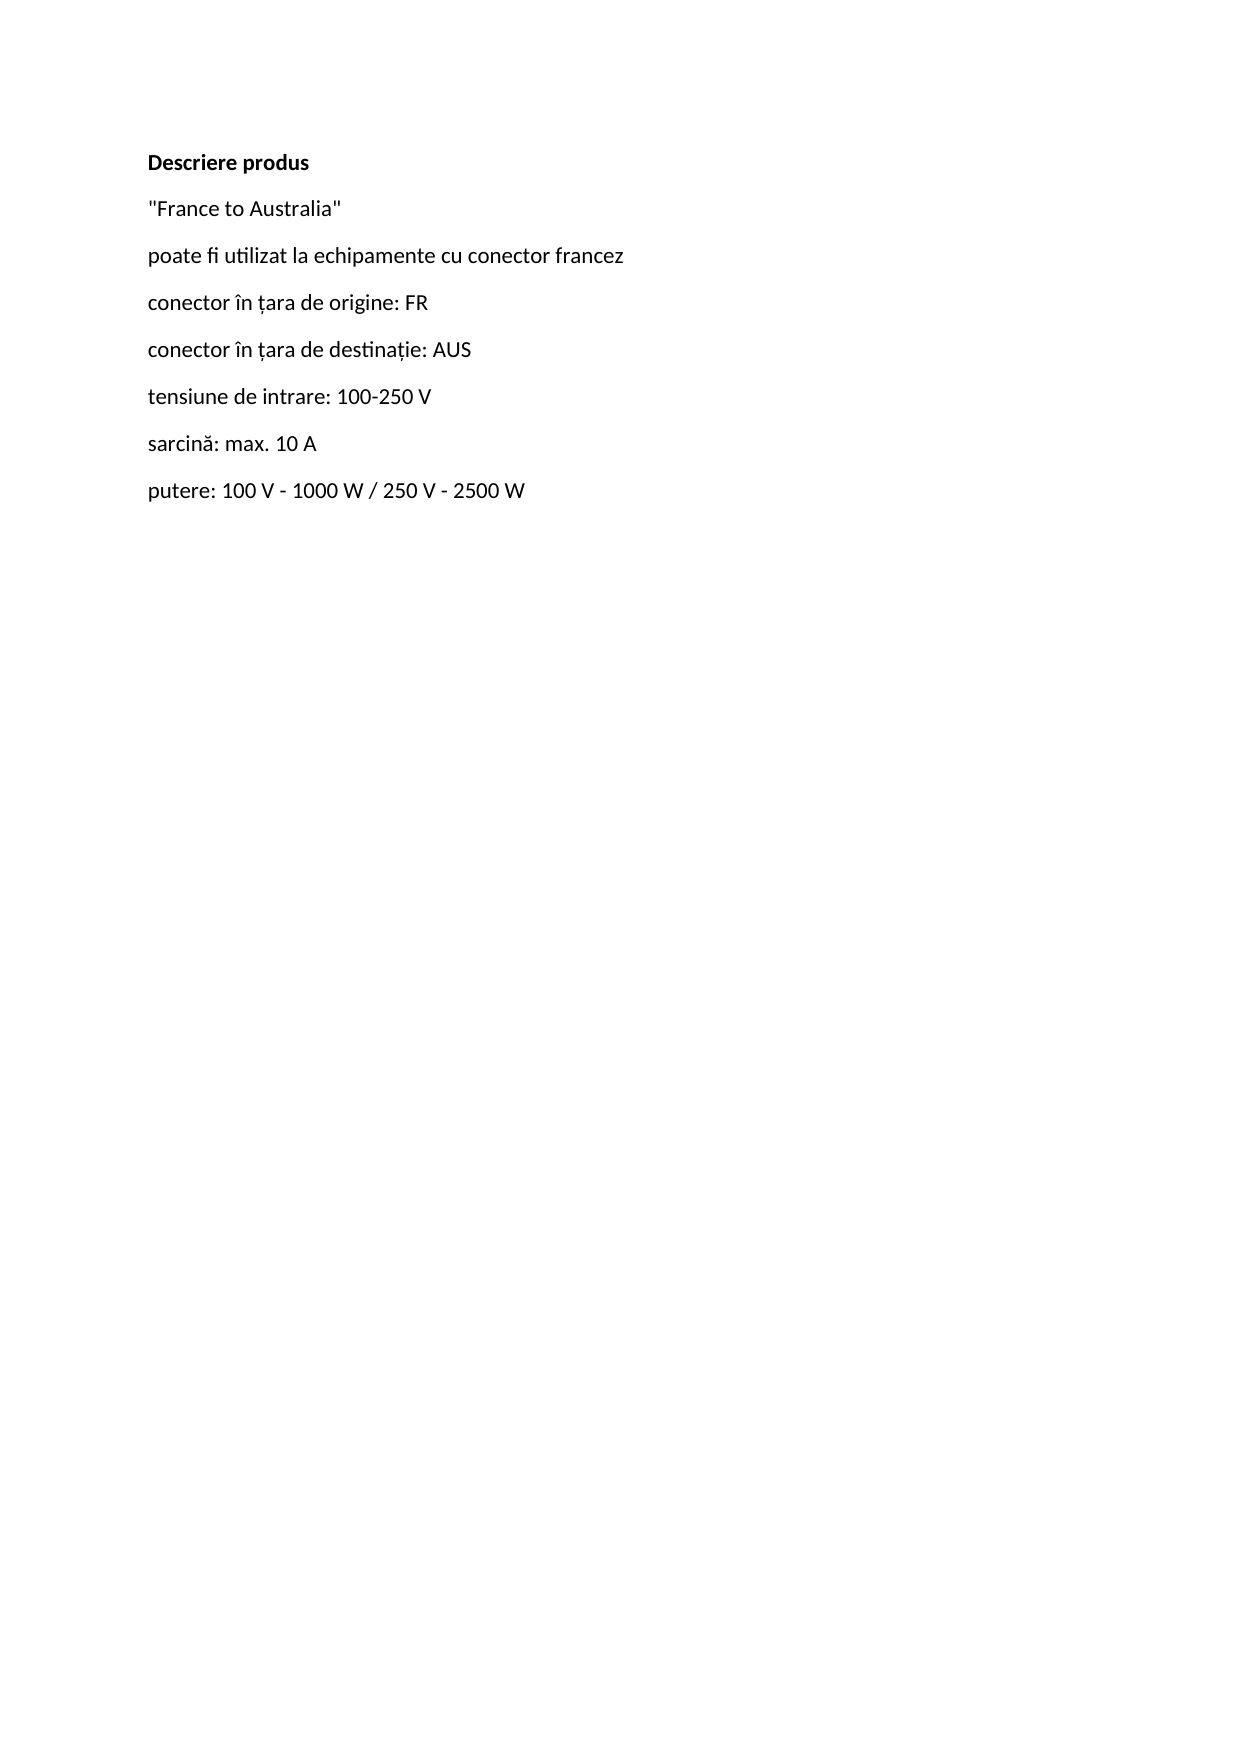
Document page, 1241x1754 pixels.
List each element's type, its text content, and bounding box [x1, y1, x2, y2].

text "France to Australia" [148, 194, 1093, 222]
text tensiune de intrare: 100-250 V [148, 382, 1093, 410]
text sarcină: max. 10 A [148, 429, 1093, 457]
text Descriere produs [148, 148, 1093, 176]
text putere: 100 V - 1000 W / 250 V - 2500 W [148, 476, 1093, 504]
text conector în țara de origine: FR [148, 288, 1093, 316]
text poate fi utilizat la echipamente cu conector francez [148, 241, 1093, 269]
text conector în țara de destinație: AUS [148, 335, 1093, 363]
